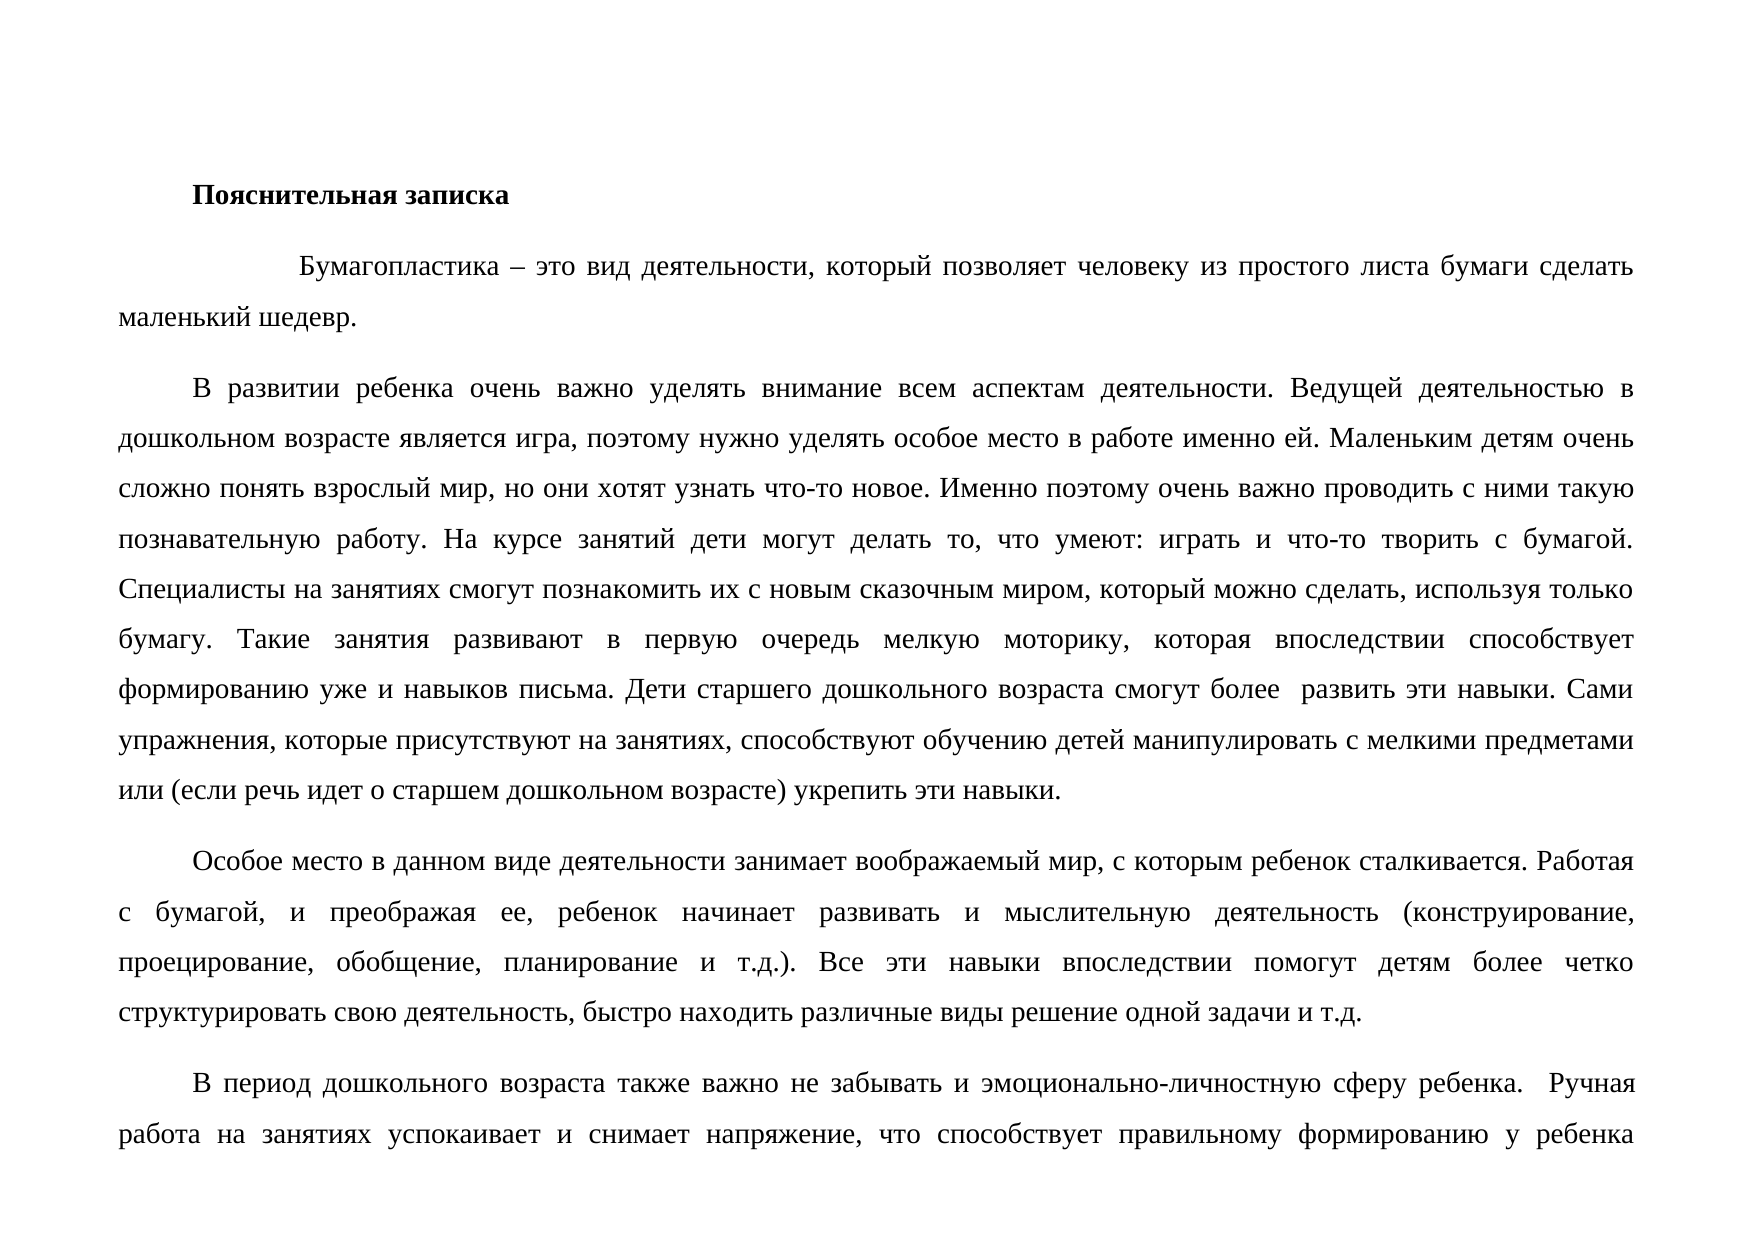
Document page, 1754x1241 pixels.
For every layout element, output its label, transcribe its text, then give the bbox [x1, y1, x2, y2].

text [118, 1066, 1636, 1116]
text Пояснительная записка [118, 177, 1636, 211]
text Бумагопластика – это вид деятельности, который позволяет человеку из простого листа бумаги сделать маленький шедевр. [118, 248, 1636, 332]
text В развитии ребенка очень важно уделять внимание всем аспектам деятельности. Ведущей деятельностью в дошкольном возрасте является игра, поэтому нужно уделять особое место в работе именно ей. Маленьким детям очень сложно понять взрослый мир, но они хотят узнать что-то новое. Именно поэтому очень важно проводить с ними такую познавательную работу. На курсе занятий дети могут делать то, что умеют: играть и что-то творить с бумагой. Специалисты на занятиях смогут познакомить их с новым сказочным миром, который можно сделать, используя только бумагу. Такие занятия развивают в первую очередь мелкую моторику, которая впоследствии способствует формированию уже и навыков письма. Дети старшего дошкольного возраста смогут более развить эти навыки. Сами упражнения, которые присутствуют на занятиях, способствуют обучению детей манипулировать с мелкими предметами или (если речь идет о старшем дошкольном возрасте) укрепить эти навыки. [118, 370, 1636, 806]
text Особое место в данном виде деятельности занимает воображаемый мир, с которым ребенок сталкивается. Работая с бумагой, и преображая ее, ребенок начинает развивать и мыслительную деятельность (конструирование, проецирование, обобщение, планирование и т.д.). Все эти навыки впоследствии помогут детям более четко структурировать свою деятельность, быстро находить различные виды решение одной задачи и т.д. [118, 843, 1636, 1028]
